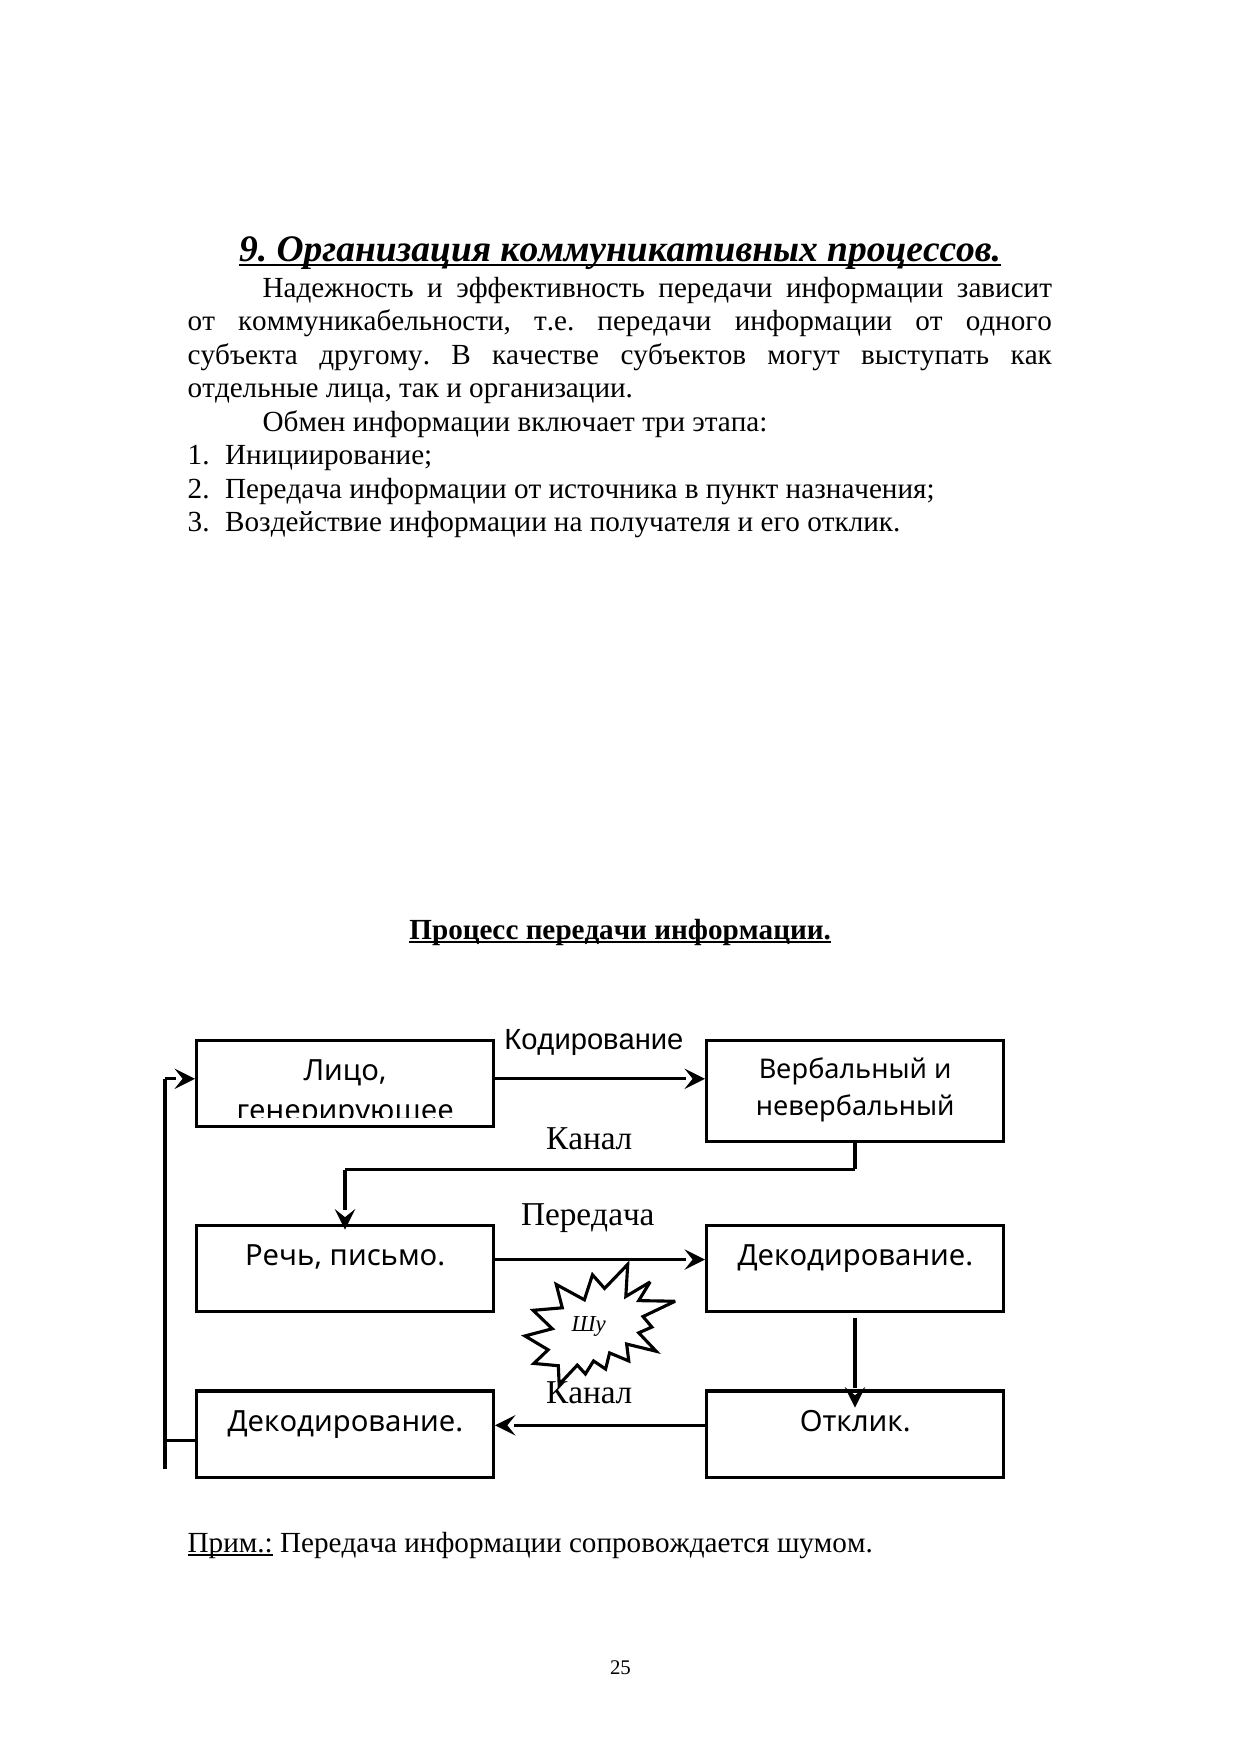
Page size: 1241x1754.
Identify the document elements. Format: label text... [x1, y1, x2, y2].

text Обмен информации включает три этапа: [187, 404, 1053, 437]
text Канал [187, 1372, 1053, 1410]
list Передача информации от источника в пункт назначения; [187, 471, 1053, 504]
list Инициирование; [187, 437, 1053, 471]
text Передача [187, 1195, 1053, 1233]
text Прим.: Передача информации сопровождается шумом. [187, 1525, 1053, 1559]
text Канал [187, 1118, 1053, 1156]
text 9. Организация коммуникативных процессов. [187, 227, 1053, 270]
list Воздействие информации на получателя и его отклик. [187, 504, 1053, 538]
text Надежность и эффективность передачи информации зависит от коммуникабельности, т.е. передачи информации от одного субъекта другому. В качестве субъектов могут выступать как отдельные лица, так и организации. [187, 270, 1053, 404]
text Процесс передачи информации. [187, 912, 1053, 945]
text Кодирование [187, 1022, 1053, 1056]
